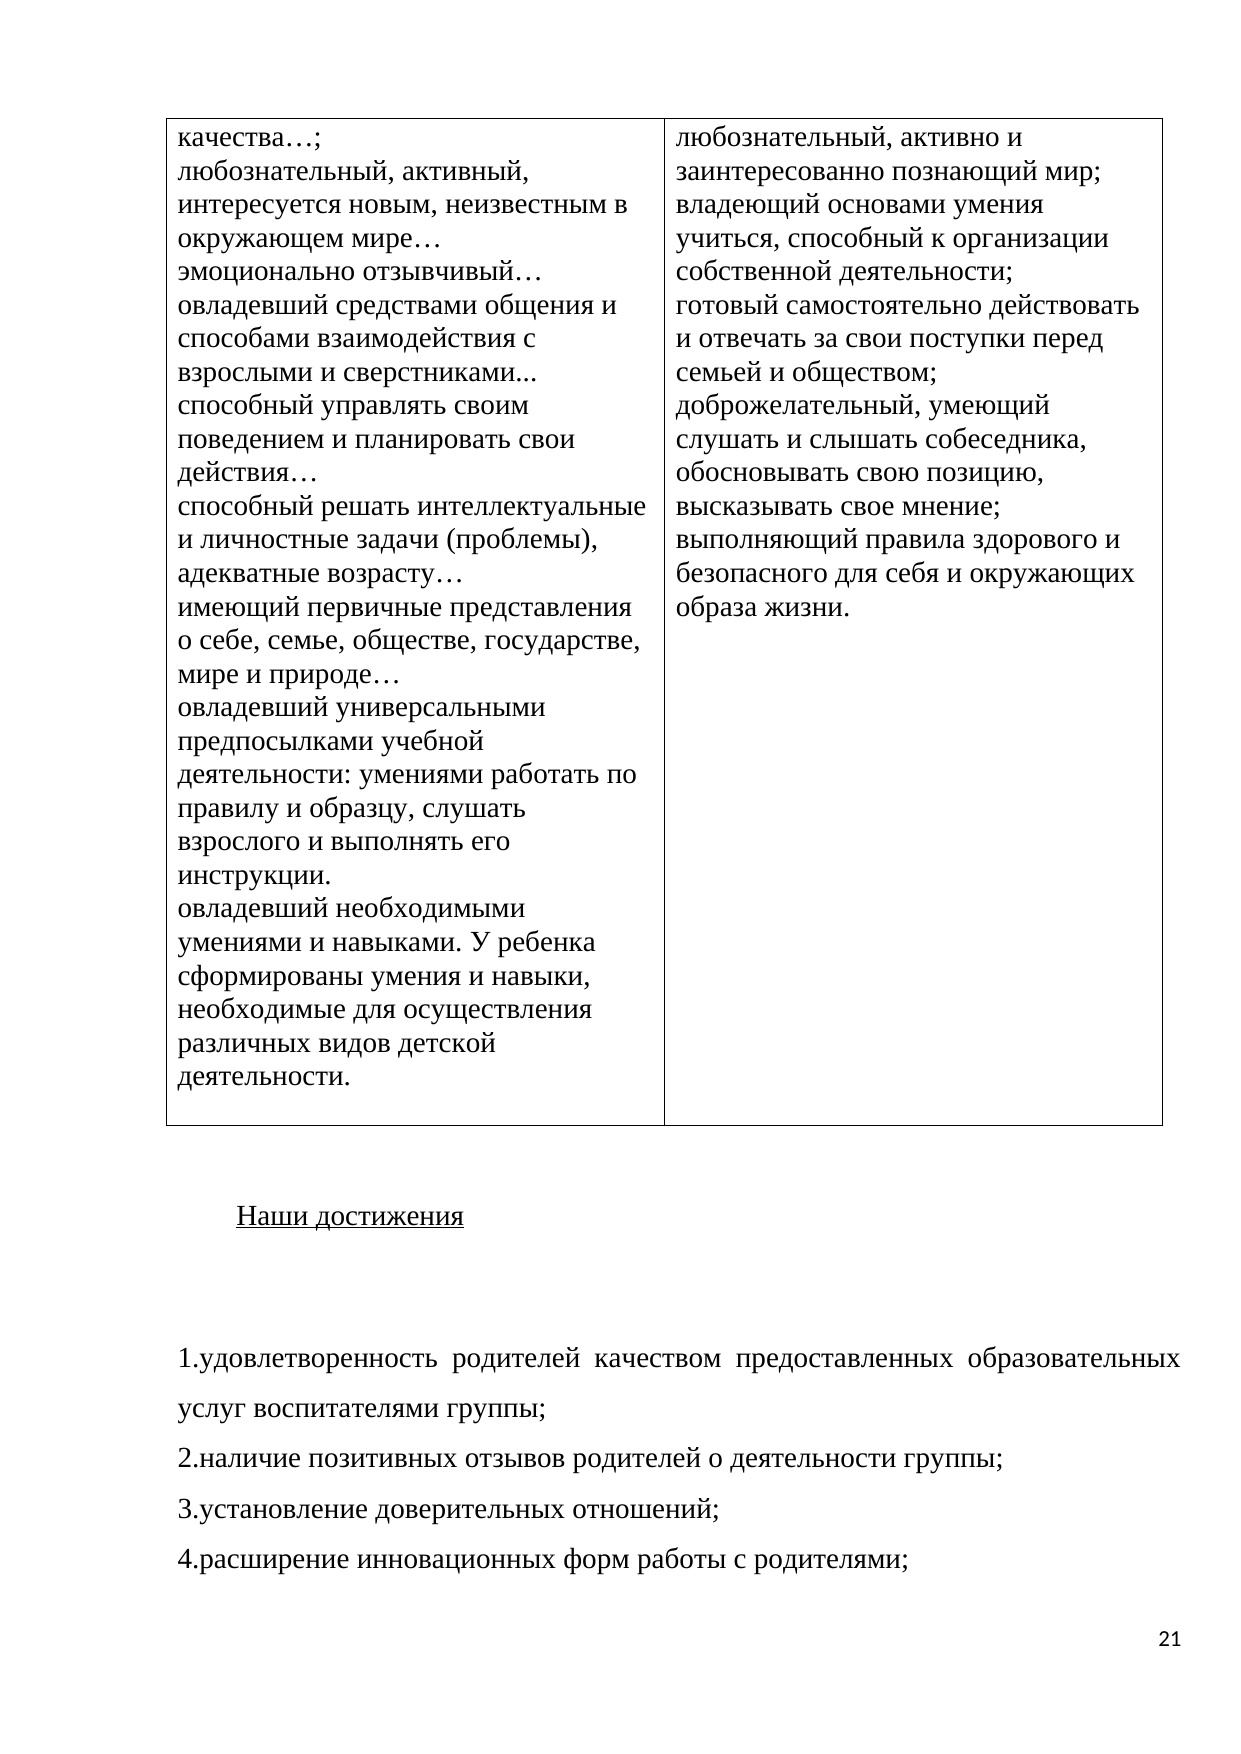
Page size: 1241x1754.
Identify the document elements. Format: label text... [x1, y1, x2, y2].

text 1.удовлетворенность родителей качеством предоставленных образовательных услуг воспитателями группы; [177, 1340, 1181, 1424]
text 2.наличие позитивных отзывов родителей о деятельности группы; [177, 1441, 1181, 1474]
text Наши достижения [177, 1198, 1181, 1231]
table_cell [665, 119, 1162, 1125]
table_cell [167, 119, 664, 1125]
text 4.расширение инновационных форм работы с родителями; [177, 1541, 1181, 1575]
text 3.установление доверительных отношений; [177, 1491, 1181, 1524]
